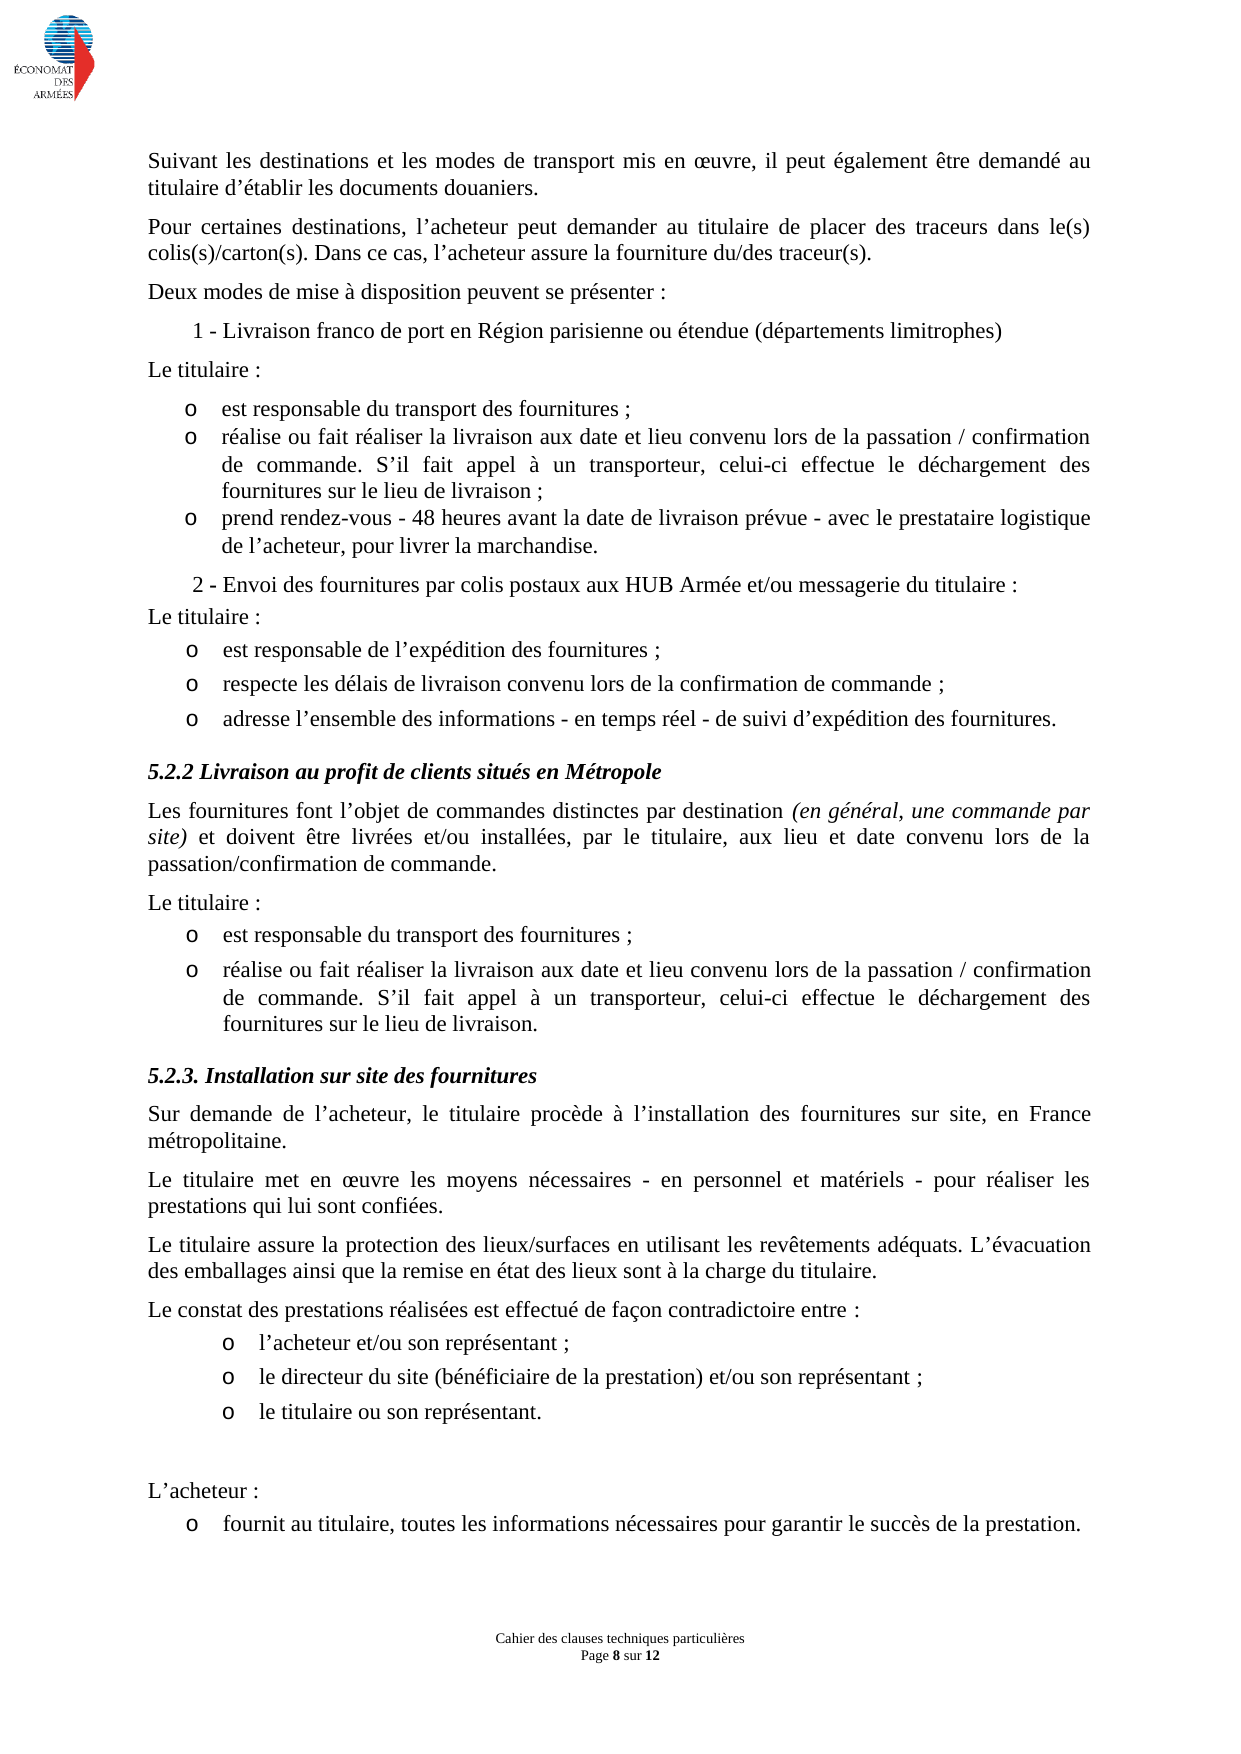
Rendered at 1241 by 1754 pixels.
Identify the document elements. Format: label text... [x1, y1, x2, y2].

text 1 - Livraison franco de port en Région parisienne ou étendue (départements limitrophes) [192, 317, 1093, 343]
text L’acheteur : [148, 1477, 1093, 1504]
text Le titulaire assure la protection des lieux/surfaces en utilisant les revêtements adéquats. L’évacuation des emballages ainsi que la remise en état des lieux sont à la charge du titulaire. [148, 1231, 1093, 1284]
list réalise ou fait réaliser la livraison aux date et lieu convenu lors de la passation / confirmation de commande. S’il fait appel à un transporteur, celui-ci effectue le déchargement des fournitures sur le lieu de livraison ; [184, 423, 1093, 504]
list adresse l’ensemble des informations - en temps réel - de suivi d’expédition des fournitures. [185, 705, 1093, 733]
list prend rendez-vous - 48 heures avant la date de livraison prévue - avec le prestataire logistique de l’acheteur, pour livrer la marchandise. [184, 504, 1093, 558]
text Le constat des prestations réalisées est effectué de façon contradictoire entre : [148, 1296, 1093, 1322]
list le titulaire ou son représentant. [221, 1398, 1093, 1426]
text Sur demande de l’acheteur, le titulaire procède à l’installation des fournitures sur site, en France métropolitaine. [148, 1101, 1093, 1153]
text Deux modes de mise à disposition peuvent se présenter : [148, 278, 1093, 304]
text 2 - Envoi des fournitures par colis postaux aux HUB Armée et/ou messagerie du titulaire : [192, 571, 1093, 597]
text Pour certaines destinations, l’acheteur peut demander au titulaire de placer des traceurs dans le(s) colis(s)/carton(s). Dans ce cas, l’acheteur assure la fourniture du/des traceur(s). [148, 213, 1093, 266]
list le directeur du site (bénéficiaire de la prestation) et/ou son représentant ; [221, 1363, 1093, 1391]
subtitle 5.2.2 Livraison au profit de clients situés en Métropole [148, 758, 1093, 784]
picture [13, 11, 94, 102]
list l’acheteur et/ou son représentant ; [221, 1329, 1093, 1357]
list est responsable du transport des fournitures ; [184, 394, 1093, 423]
text Le titulaire : [148, 356, 1093, 382]
list respecte les délais de livraison convenu lors de la confirmation de commande ; [185, 671, 1093, 699]
text Le titulaire : [148, 889, 1093, 915]
text Le titulaire : [148, 603, 1093, 630]
list fournit au titulaire, toutes les informations nécessaires pour garantir le succès de la prestation. [185, 1510, 1093, 1538]
text Suivant les destinations et les modes de transport mis en œuvre, il peut également être demandé au titulaire d’établir les documents douaniers. [148, 148, 1093, 200]
list est responsable de l’expédition des fournitures ; [185, 636, 1093, 664]
list est responsable du transport des fournitures ; [185, 921, 1093, 949]
subtitle 5.2.3. Installation sur site des fournitures [148, 1062, 1093, 1088]
text Les fournitures font l’objet de commandes distinctes par destination (en général, une commande par site) et doivent être livrées et/ou installées, par le titulaire, aux lieu et date convenu lors de la passation/confirmation de commande. [148, 797, 1093, 876]
list réalise ou fait réaliser la livraison aux date et lieu convenu lors de la passation / confirmation de commande. S’il fait appel à un transporteur, celui-ci effectue le déchargement des fournitures sur le lieu de livraison. [185, 956, 1093, 1037]
text Le titulaire met en œuvre les moyens nécessaires - en personnel et matériels - pour réaliser les prestations qui lui sont confiées. [148, 1166, 1093, 1218]
